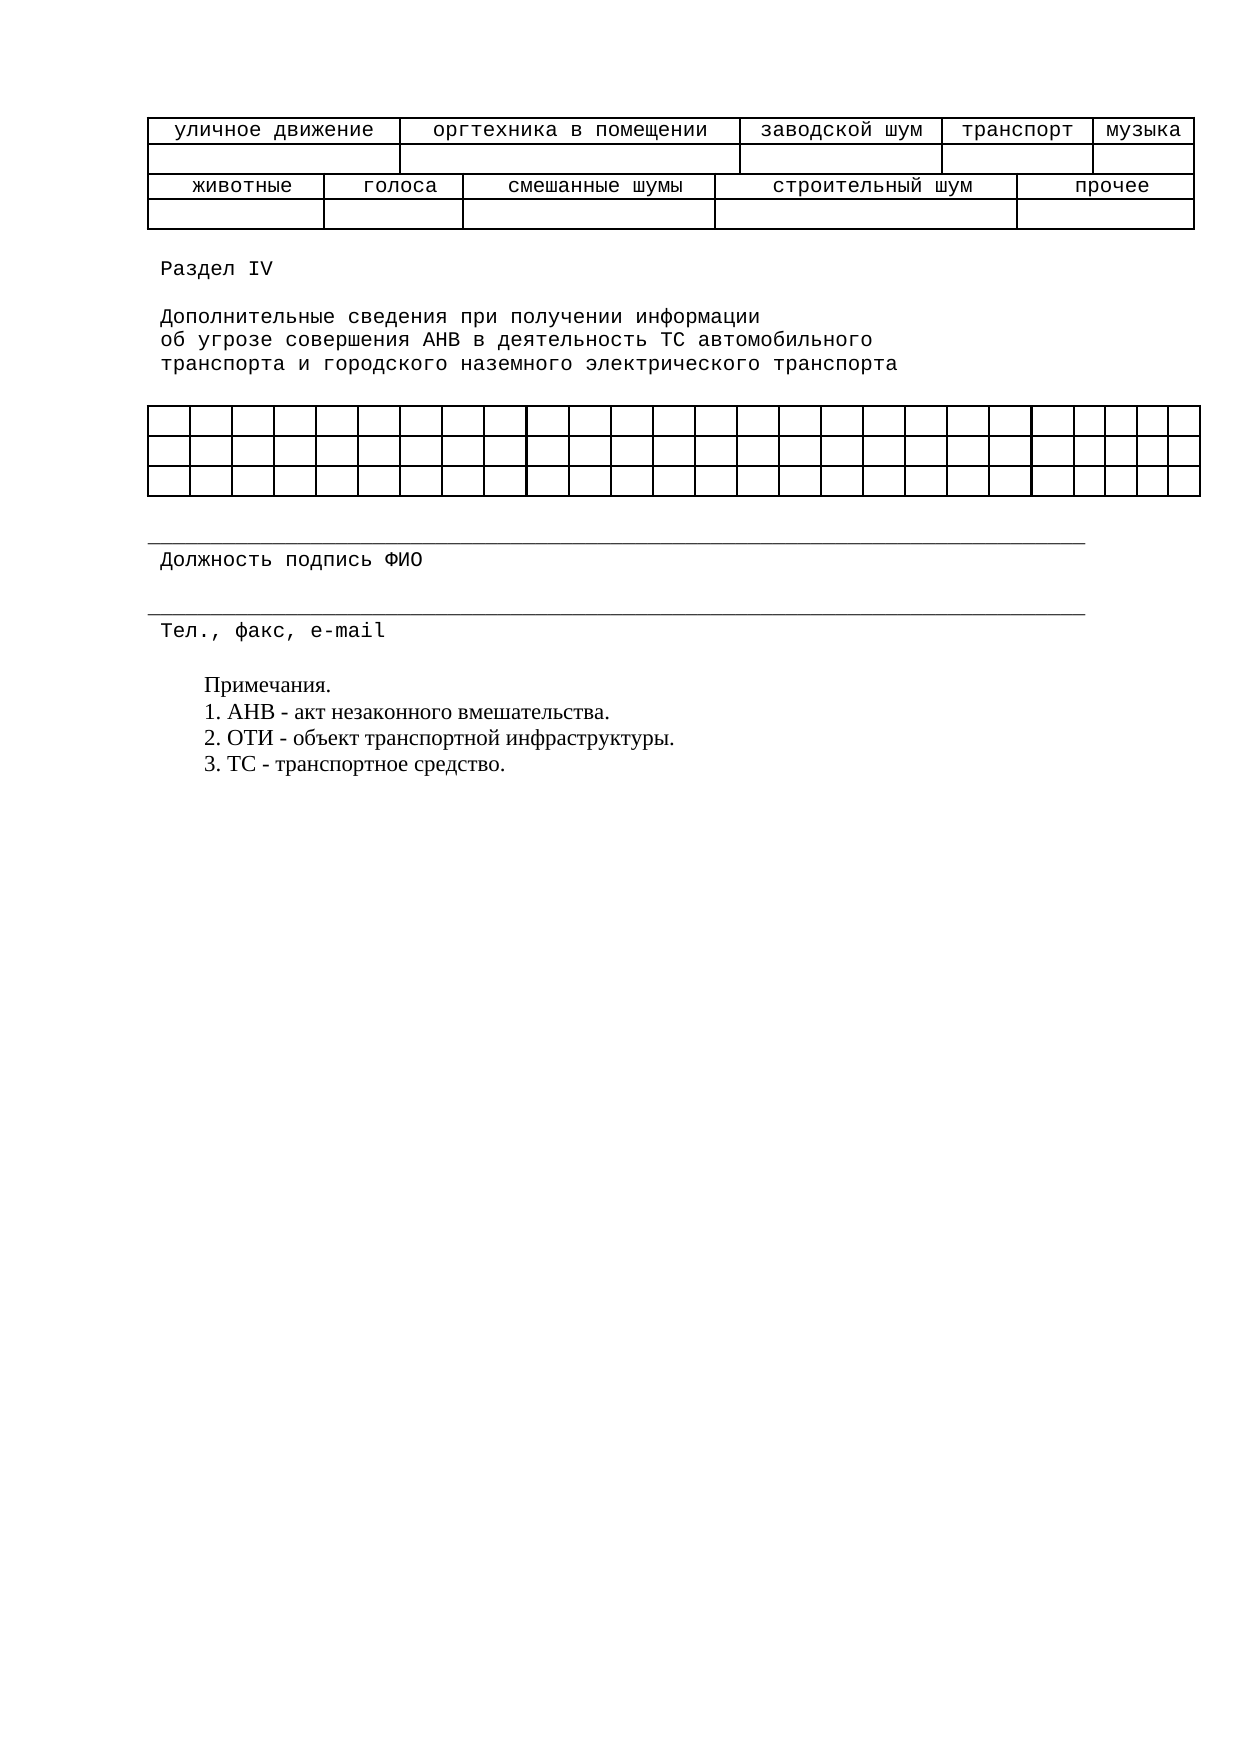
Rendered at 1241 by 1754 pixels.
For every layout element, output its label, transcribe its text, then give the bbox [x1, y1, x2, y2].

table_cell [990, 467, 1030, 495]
text ___________________________________________________________________________ [148, 525, 1181, 549]
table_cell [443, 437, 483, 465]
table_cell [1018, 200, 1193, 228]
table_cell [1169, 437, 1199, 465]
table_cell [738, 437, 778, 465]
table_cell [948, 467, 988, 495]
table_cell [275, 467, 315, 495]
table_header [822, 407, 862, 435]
text ___________________________________________________________________________ [148, 596, 1181, 620]
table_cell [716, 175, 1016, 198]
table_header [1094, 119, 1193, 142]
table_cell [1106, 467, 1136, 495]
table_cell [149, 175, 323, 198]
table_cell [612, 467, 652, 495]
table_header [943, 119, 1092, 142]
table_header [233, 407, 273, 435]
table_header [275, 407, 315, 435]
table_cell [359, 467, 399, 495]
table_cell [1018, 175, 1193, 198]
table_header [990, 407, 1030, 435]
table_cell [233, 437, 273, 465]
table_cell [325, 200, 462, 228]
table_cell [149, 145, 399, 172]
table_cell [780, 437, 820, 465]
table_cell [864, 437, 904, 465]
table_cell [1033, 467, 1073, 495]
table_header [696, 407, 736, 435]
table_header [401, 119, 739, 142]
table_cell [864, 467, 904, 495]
text 3. ТС - транспортное средство. [148, 750, 1181, 777]
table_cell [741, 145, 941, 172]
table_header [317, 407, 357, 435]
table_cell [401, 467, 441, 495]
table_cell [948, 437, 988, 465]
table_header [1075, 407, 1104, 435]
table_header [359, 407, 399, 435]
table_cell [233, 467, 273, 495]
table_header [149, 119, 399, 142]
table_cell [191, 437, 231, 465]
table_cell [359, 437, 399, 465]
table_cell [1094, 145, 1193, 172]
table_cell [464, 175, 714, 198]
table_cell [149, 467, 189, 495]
text Должность подпись ФИО [148, 549, 1181, 572]
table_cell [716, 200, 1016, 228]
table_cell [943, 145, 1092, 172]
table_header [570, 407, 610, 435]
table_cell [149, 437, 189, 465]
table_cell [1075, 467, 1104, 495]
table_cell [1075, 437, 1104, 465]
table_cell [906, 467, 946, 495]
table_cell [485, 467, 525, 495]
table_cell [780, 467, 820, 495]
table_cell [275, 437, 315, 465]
text об угрозе совершения АНВ в деятельность ТС автомобильного [148, 329, 1181, 353]
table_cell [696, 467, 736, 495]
text транспорта и городского наземного электрического транспорта [148, 353, 1181, 377]
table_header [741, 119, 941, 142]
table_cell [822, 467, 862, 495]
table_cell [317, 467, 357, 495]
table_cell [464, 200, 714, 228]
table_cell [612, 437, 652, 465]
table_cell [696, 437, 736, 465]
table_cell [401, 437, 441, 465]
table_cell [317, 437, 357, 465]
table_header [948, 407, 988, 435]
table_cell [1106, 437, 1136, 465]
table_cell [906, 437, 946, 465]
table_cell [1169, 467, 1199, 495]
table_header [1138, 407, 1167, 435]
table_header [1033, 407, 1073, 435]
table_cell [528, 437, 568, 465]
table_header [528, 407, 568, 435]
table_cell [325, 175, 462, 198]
text 1. АНВ - акт незаконного вмешательства. [148, 698, 1181, 724]
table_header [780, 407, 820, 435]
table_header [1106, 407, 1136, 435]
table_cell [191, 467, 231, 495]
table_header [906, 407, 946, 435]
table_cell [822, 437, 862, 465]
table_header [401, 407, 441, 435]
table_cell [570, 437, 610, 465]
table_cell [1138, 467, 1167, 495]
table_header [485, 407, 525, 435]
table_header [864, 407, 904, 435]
text Дополнительные сведения при получении информации [148, 306, 1181, 329]
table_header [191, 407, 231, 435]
text Примечания. [148, 671, 1181, 698]
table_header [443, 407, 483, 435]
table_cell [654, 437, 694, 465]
text 2. ОТИ - объект транспортной инфраструктуры. [148, 724, 1181, 750]
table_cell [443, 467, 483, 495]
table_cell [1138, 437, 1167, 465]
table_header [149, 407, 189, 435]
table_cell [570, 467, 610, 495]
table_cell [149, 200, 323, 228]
text Раздел IV [148, 258, 1181, 282]
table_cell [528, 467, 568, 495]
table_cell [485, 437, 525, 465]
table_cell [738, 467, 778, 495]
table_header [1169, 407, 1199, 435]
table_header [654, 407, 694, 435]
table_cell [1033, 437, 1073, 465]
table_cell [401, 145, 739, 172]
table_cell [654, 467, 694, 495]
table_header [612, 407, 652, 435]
text Тел., факс, e-mail [148, 620, 1181, 643]
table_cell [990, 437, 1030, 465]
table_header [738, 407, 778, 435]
